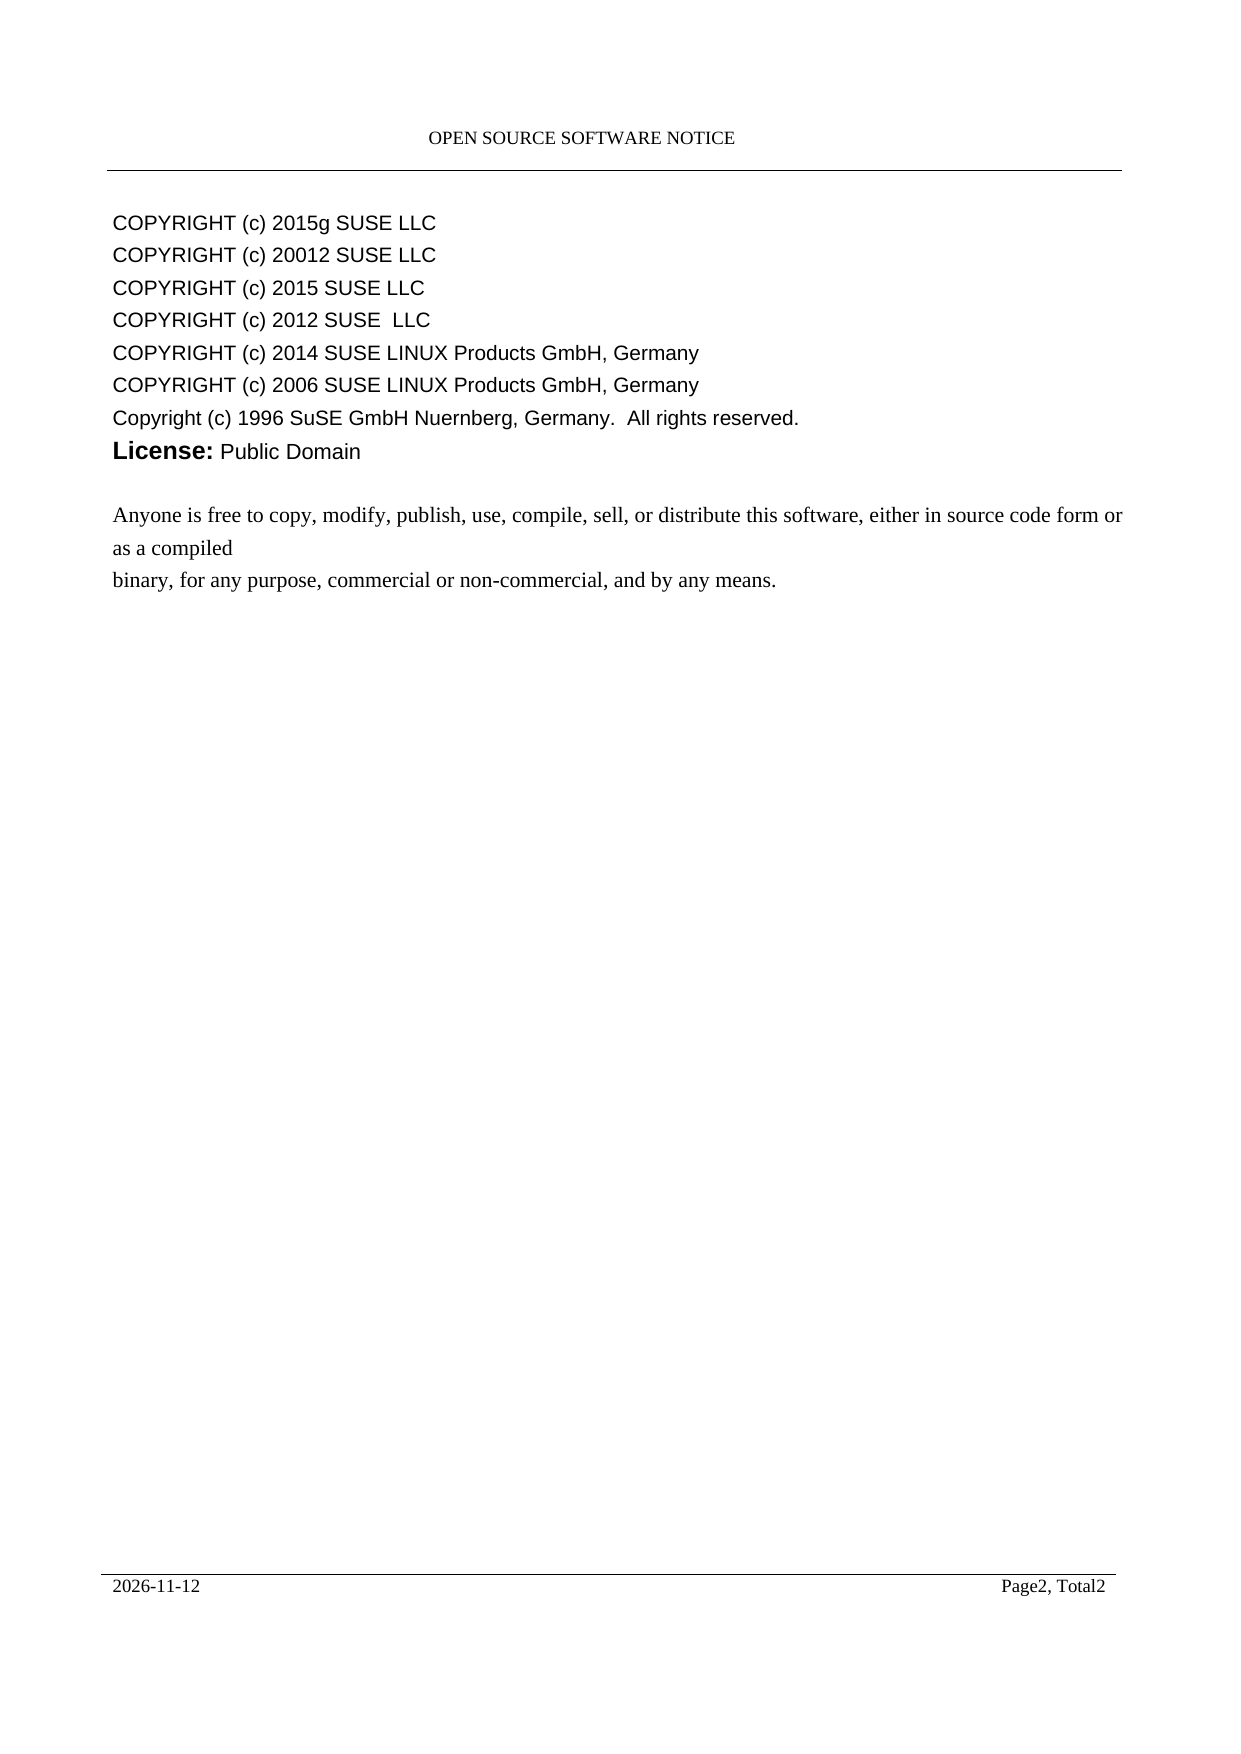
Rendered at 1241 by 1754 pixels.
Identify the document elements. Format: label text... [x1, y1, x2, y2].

text Copyright (c) 1996 SuSE GmbH Nuernberg, Germany. All rights reserved. [112, 401, 1128, 434]
text License: Public Domain Anyone is free to copy, modify, publish, use, compile, sell, or distribute this software, either in source code form or as a compiled binary, for any purpose, commercial or non-commercial, and by any means. [112, 434, 1128, 596]
text COPYRIGHT (c) 2015g SUSE LLC [112, 206, 1128, 239]
text COPYRIGHT (c) 2014 SUSE LINUX Products GmbH, Germany [112, 336, 1128, 369]
text COPYRIGHT (c) 2012 SUSE LLC [112, 304, 1128, 336]
text COPYRIGHT (c) 2015 SUSE LLC [112, 271, 1128, 304]
text COPYRIGHT (c) 2006 SUSE LINUX Products GmbH, Germany [112, 369, 1128, 401]
text COPYRIGHT (c) 20012 SUSE LLC [112, 239, 1128, 271]
